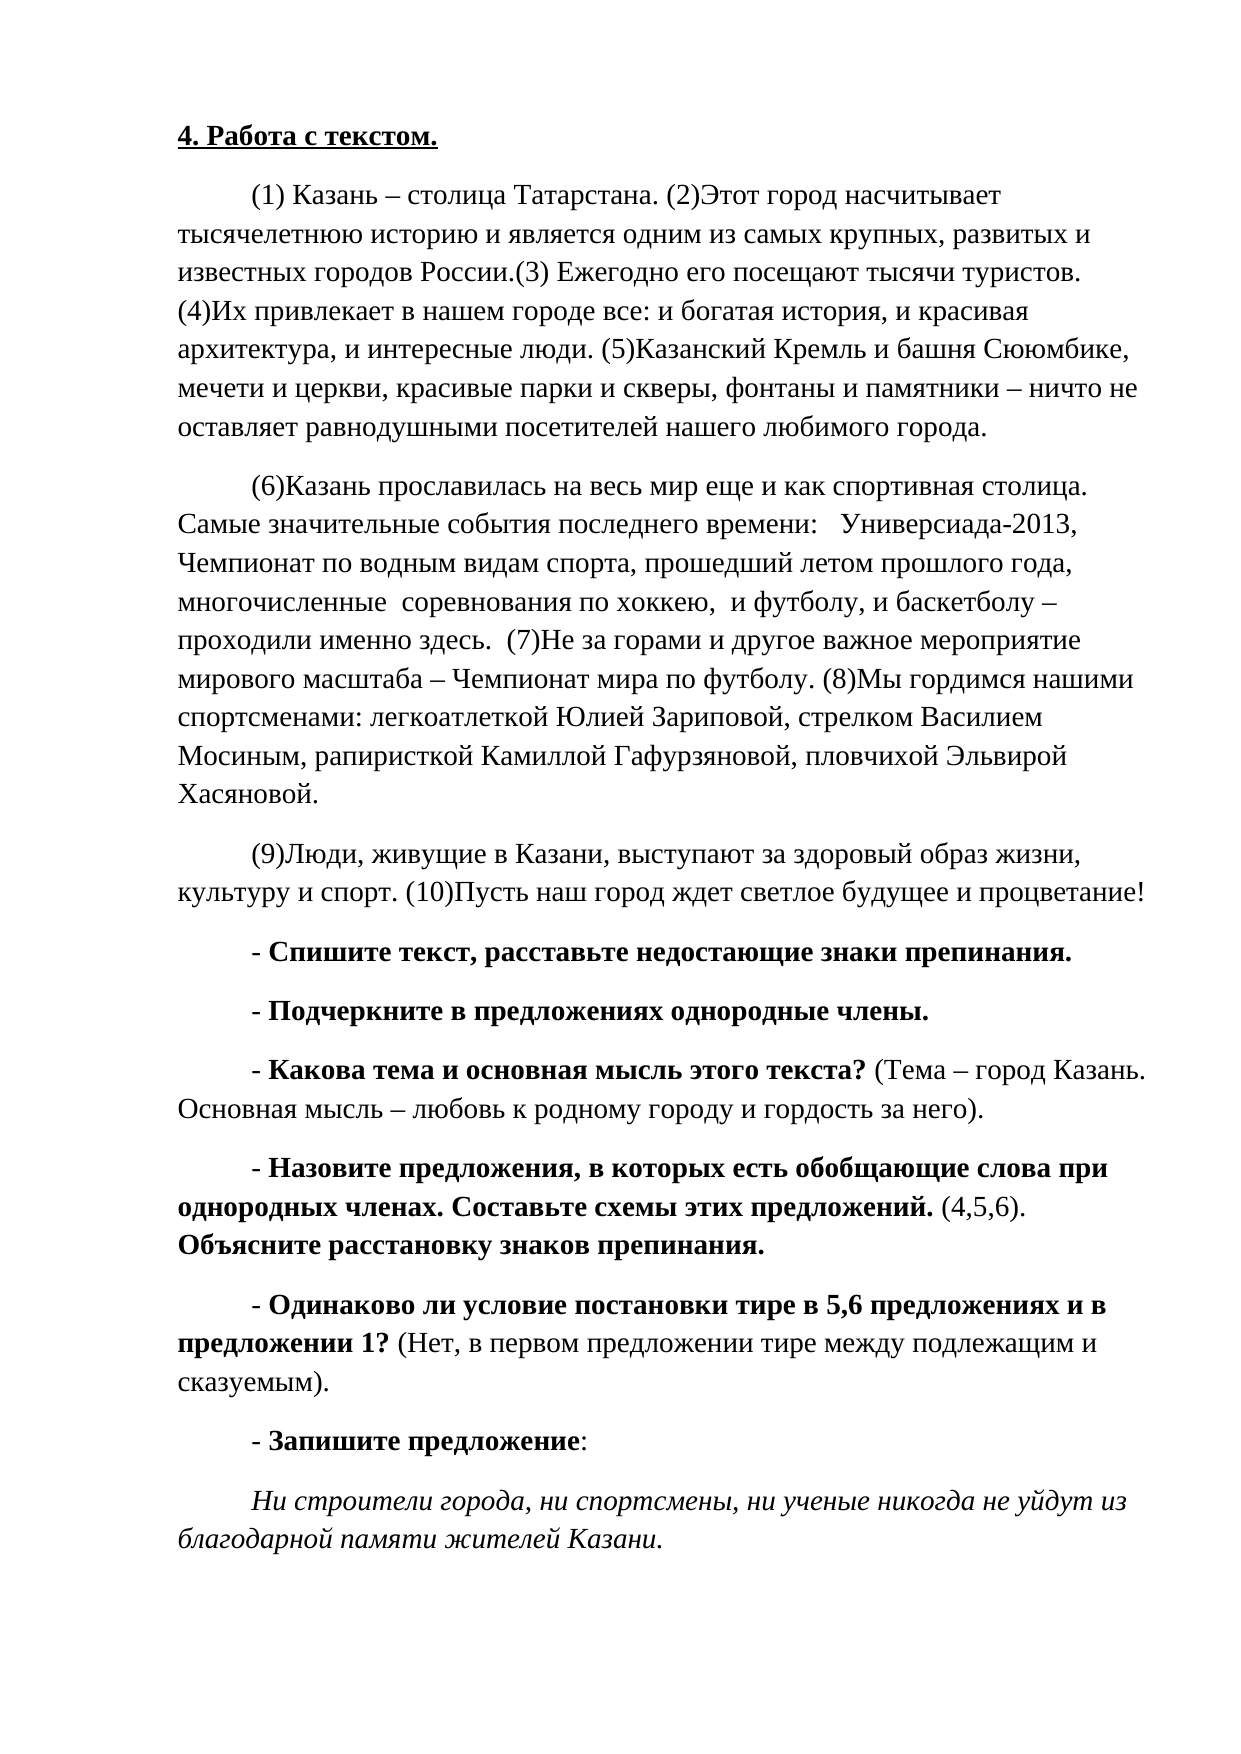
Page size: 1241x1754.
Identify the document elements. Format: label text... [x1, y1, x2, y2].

text - Какова тема и основная мысль этого текста? (Тема – город Казань. Основная мысль – любовь к родному городу и гордость за него). [177, 1052, 1152, 1124]
text 4. Работа с текстом. [177, 118, 1152, 152]
text - Спишите текст, расставьте недостающие знаки препинания. [177, 934, 1152, 967]
text - Одинаково ли условие постановки тире в 5,6 предложениях и в предложении 1? (Нет, в первом предложении тире между подлежащим и сказуемым). [177, 1287, 1152, 1397]
text (9)Люди, живущие в Казани, выступают за здоровый образ жизни, культуру и спорт. (10)Пусть наш город ждет светлое будущее и процветание! [177, 836, 1152, 908]
text (1) Казань – столица Татарстана. (2)Этот город насчитывает тысячелетнюю историю и является одним из самых крупных, развитых и известных городов России.(3) Ежегодно его посещают тысячи туристов. (4)Их привлекает в нашем городе все: и богатая история, и красивая архитектура, и интересные люди. (5)Казанский Кремль и башня Сююмбике, мечети и церкви, красивые парки и скверы, фонтаны и памятники – ничто не оставляет равнодушными посетителей нашего любимого города. [177, 177, 1152, 442]
text (6)Казань прославилась на весь мир еще и как спортивная столица. Самые значительные события последнего времени: Универсиада-2013, Чемпионат по водным видам спорта, прошедший летом прошлого года, многочисленные соревнования по хоккею, и футболу, и баскетболу – проходили именно здесь. (7)Не за горами и другое важное мероприятие мирового масштаба – Чемпионат мира по футболу. (8)Мы гордимся нашими спортсменами: легкоатлеткой Юлией Зариповой, стрелком Василием Мосиным, рапиристкой Камиллой Гафурзяновой, пловчихой Эльвирой Хасяновой. [177, 468, 1152, 810]
text Ни строители города, ни спортсмены, ни ученые никогда не уйдут из благодарной памяти жителей Казани. [177, 1483, 1152, 1555]
text - Подчеркните в предложениях однородные члены. [177, 993, 1152, 1027]
text - Запишите предложение: [177, 1423, 1152, 1457]
text - Назовите предложения, в которых есть обобщающие слова при однородных членах. Составьте схемы этих предложений. (4,5,6). Объясните расстановку знаков препинания. [177, 1150, 1152, 1261]
